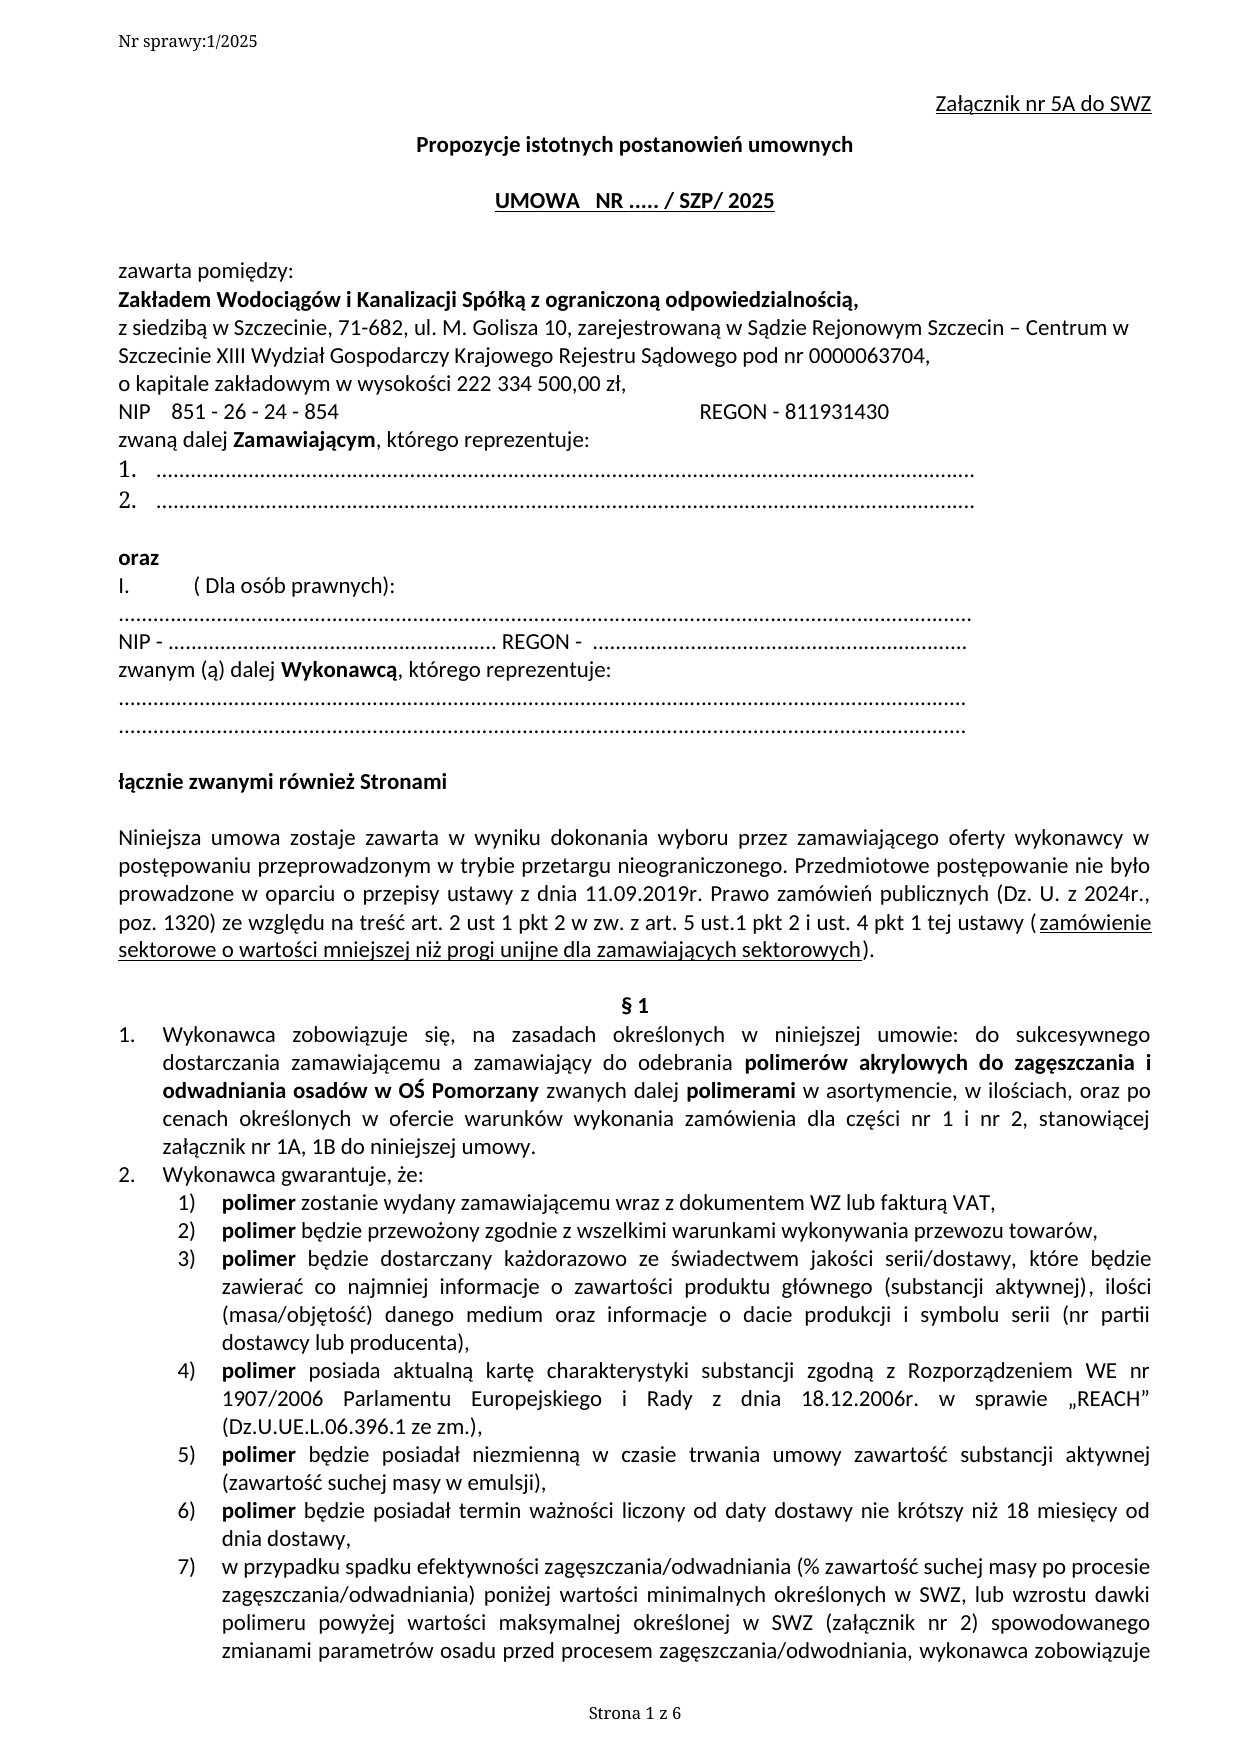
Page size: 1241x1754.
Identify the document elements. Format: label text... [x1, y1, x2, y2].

text NIP - ......................................................... REGON - ................................................................. [118, 627, 1152, 655]
subtitle Załącznik nr 5A do SWZ [118, 89, 1152, 117]
subtitle UMOWA NR ..... / SZP/ 2025 [118, 187, 1152, 215]
list .............................................................................................................................................. [118, 484, 1152, 515]
text zwaną dalej Zamawiającym, którego reprezentuje: [118, 425, 1152, 453]
text z siedzibą w Szczecinie, 71-682, ul. M. Golisza 10, zarejestrowaną w Sądzie Rejonowym Szczecin – Centrum w Szczecinie XIII Wydział Gospodarczy Krajowego Rejestru Sądowego pod nr 0000063704, o kapitale zakładowym w wysokości 222 334 500,00 zł, [118, 313, 1152, 397]
text łącznie zwanymi również Stronami [118, 767, 1152, 796]
text Niniejsza umowa zostaje zawarta w wyniku dokonania wyboru przez zamawiającego oferty wykonawcy w postępowaniu przeprowadzonym w trybie przetargu nieograniczonego. Przedmiotowe postępowanie nie było prowadzone w oparciu o przepisy ustawy z dnia 11.09.2019r. Prawo zamówień publicznych (Dz. U. z 2024r., poz. 1320) ze względu na treść art. 2 ust 1 pkt 2 w zw. z art. 5 ust.1 pkt 2 i ust. 4 pkt 1 tej ustawy (zamówienie sektorowe o wartości mniejszej niż progi unijne dla zamawiających sektorowych). [118, 823, 1152, 964]
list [177, 1552, 1152, 1664]
text ................................................................................................................................................... [118, 683, 1152, 711]
list polimer będzie przewożony zgodnie z wszelkimi warunkami wykonywania przewozu towarów, [177, 1216, 1152, 1244]
text NIP 851 - 26 - 24 - 854 REGON - 811931430 [118, 397, 1152, 425]
list Wykonawca zobowiązuje się, na zasadach określonych w niniejszej umowie: do sukcesywnego dostarczania zamawiającemu a zamawiający do odebrania polimerów akrylowych do zagęszczania i odwadniania osadów w OŚ Pomorzany zwanych dalej polimerami w asortymencie, w ilościach, oraz po cenach określonych w ofercie warunków wykonania zamówienia dla części nr 1 i nr 2, stanowiącej załącznik nr 1A, 1B do niniejszej umowy. [118, 1020, 1152, 1160]
list ( Dla osób prawnych): [118, 571, 1152, 599]
list polimer będzie dostarczany każdorazowo ze świadectwem jakości serii/dostawy, które będzie zawierać co najmniej informacje o zawartości produktu głównego (substancji aktywnej), ilości (masa/objętość) danego medium oraz informacje o dacie produkcji i symbolu serii (nr partii dostawcy lub producenta), [177, 1244, 1152, 1356]
list polimer będzie posiadał niezmienną w czasie trwania umowy zawartość substancji aktywnej (zawartość suchej masy w emulsji), [177, 1440, 1152, 1496]
text .................................................................................................................................................... [118, 599, 1152, 627]
text Zakładem Wodociągów i Kanalizacji Spółką z ograniczoną odpowiedzialnością, [118, 285, 1152, 313]
list polimer będzie posiadał termin ważności liczony od daty dostawy nie krótszy niż 18 miesięcy od dnia dostawy, [177, 1496, 1152, 1552]
list .............................................................................................................................................. [118, 453, 1152, 484]
list polimer posiada aktualną kartę charakterystyki substancji zgodną z Rozporządzeniem WE nr 1907/2006 Parlamentu Europejskiego i Rady z dnia 18.12.2006r. w sprawie „REACH” (Dz.U.UE.L.06.396.1 ze zm.), [177, 1356, 1152, 1440]
text zawarta pomiędzy: [118, 257, 1152, 285]
text ................................................................................................................................................... [118, 711, 1152, 739]
text § 1 [118, 992, 1152, 1020]
text zwanym (ą) dalej Wykonawcą, którego reprezentuje: [118, 655, 1152, 683]
list polimer zostanie wydany zamawiającemu wraz z dokumentem WZ lub fakturą VAT, [177, 1188, 1152, 1216]
text oraz [118, 543, 1152, 571]
list Wykonawca gwarantuje, że: [118, 1160, 1152, 1188]
text Propozycje istotnych postanowień umownych [118, 131, 1152, 159]
